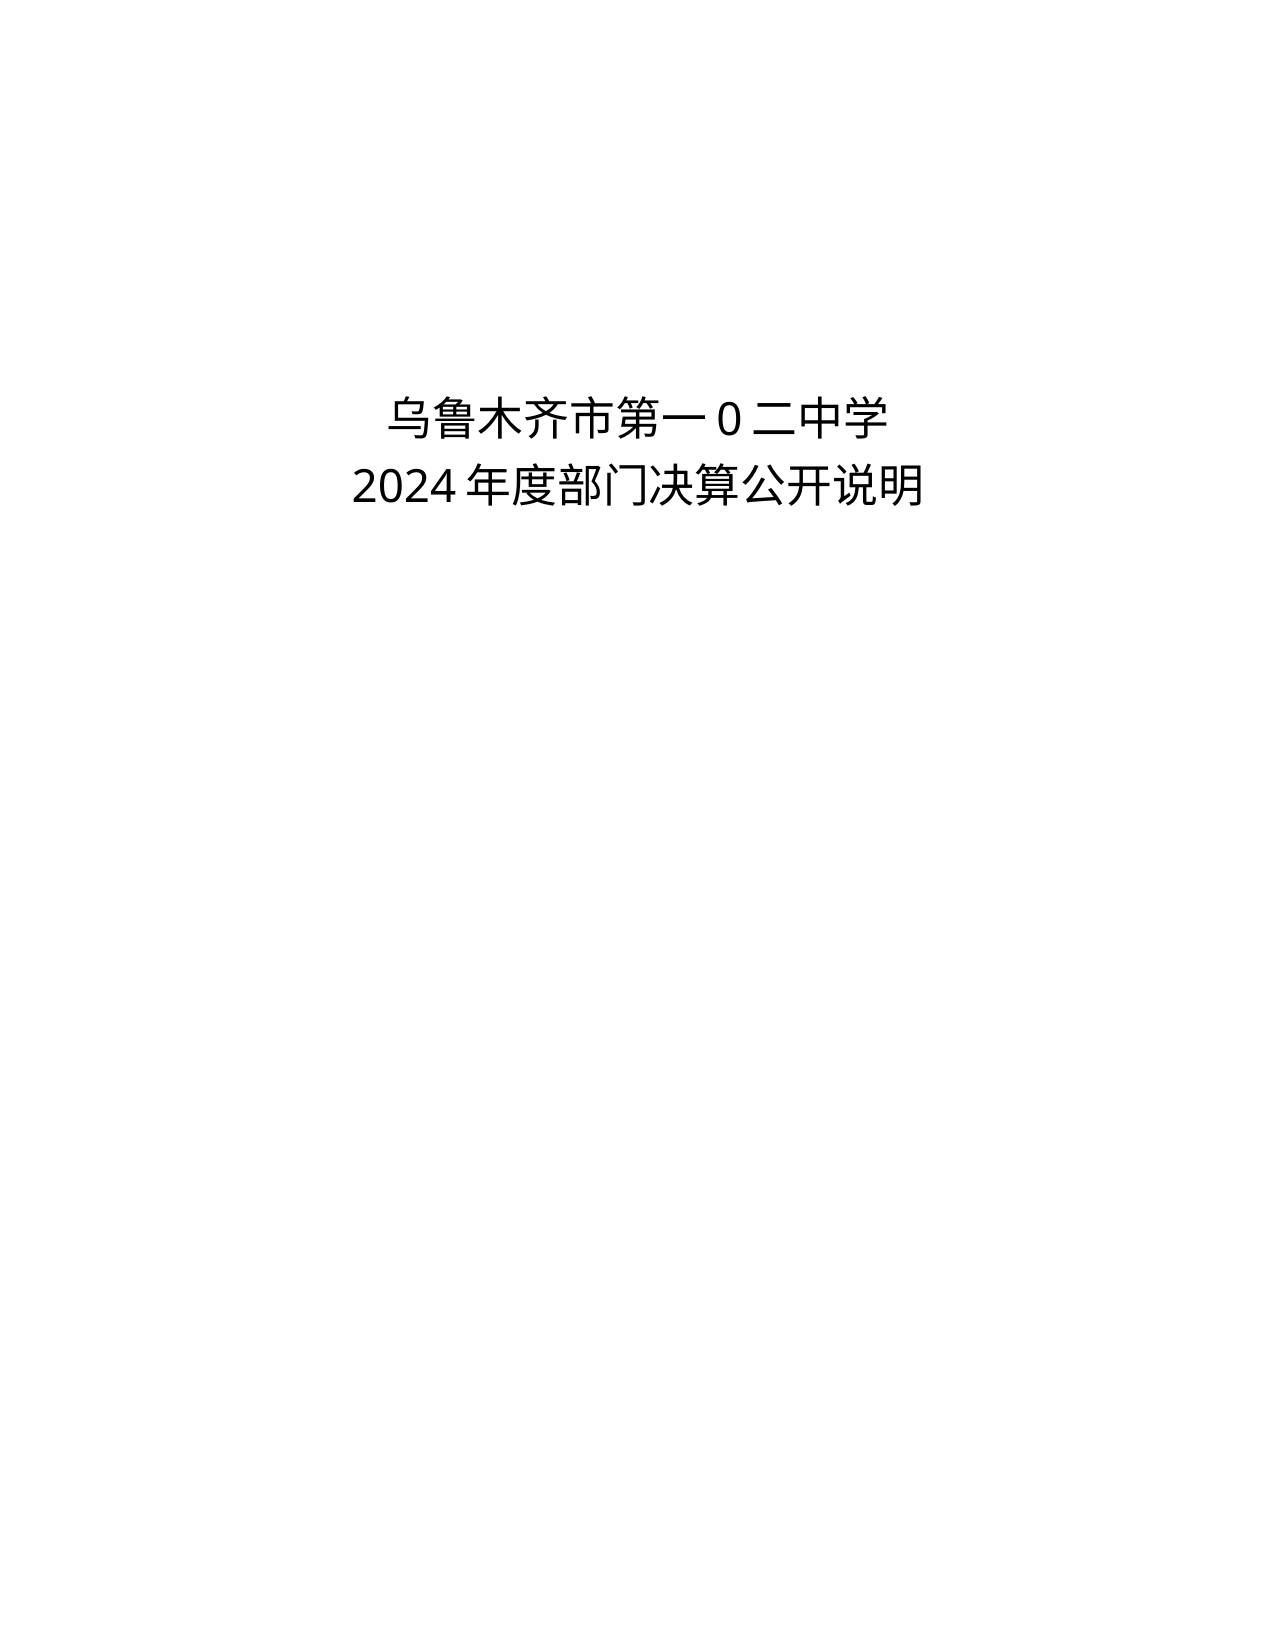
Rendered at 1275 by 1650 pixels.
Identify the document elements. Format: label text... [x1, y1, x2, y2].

text 乌鲁木齐市第一0二中学 [187, 383, 1087, 449]
text 2024年度部门决算公开说明 [187, 449, 1087, 516]
